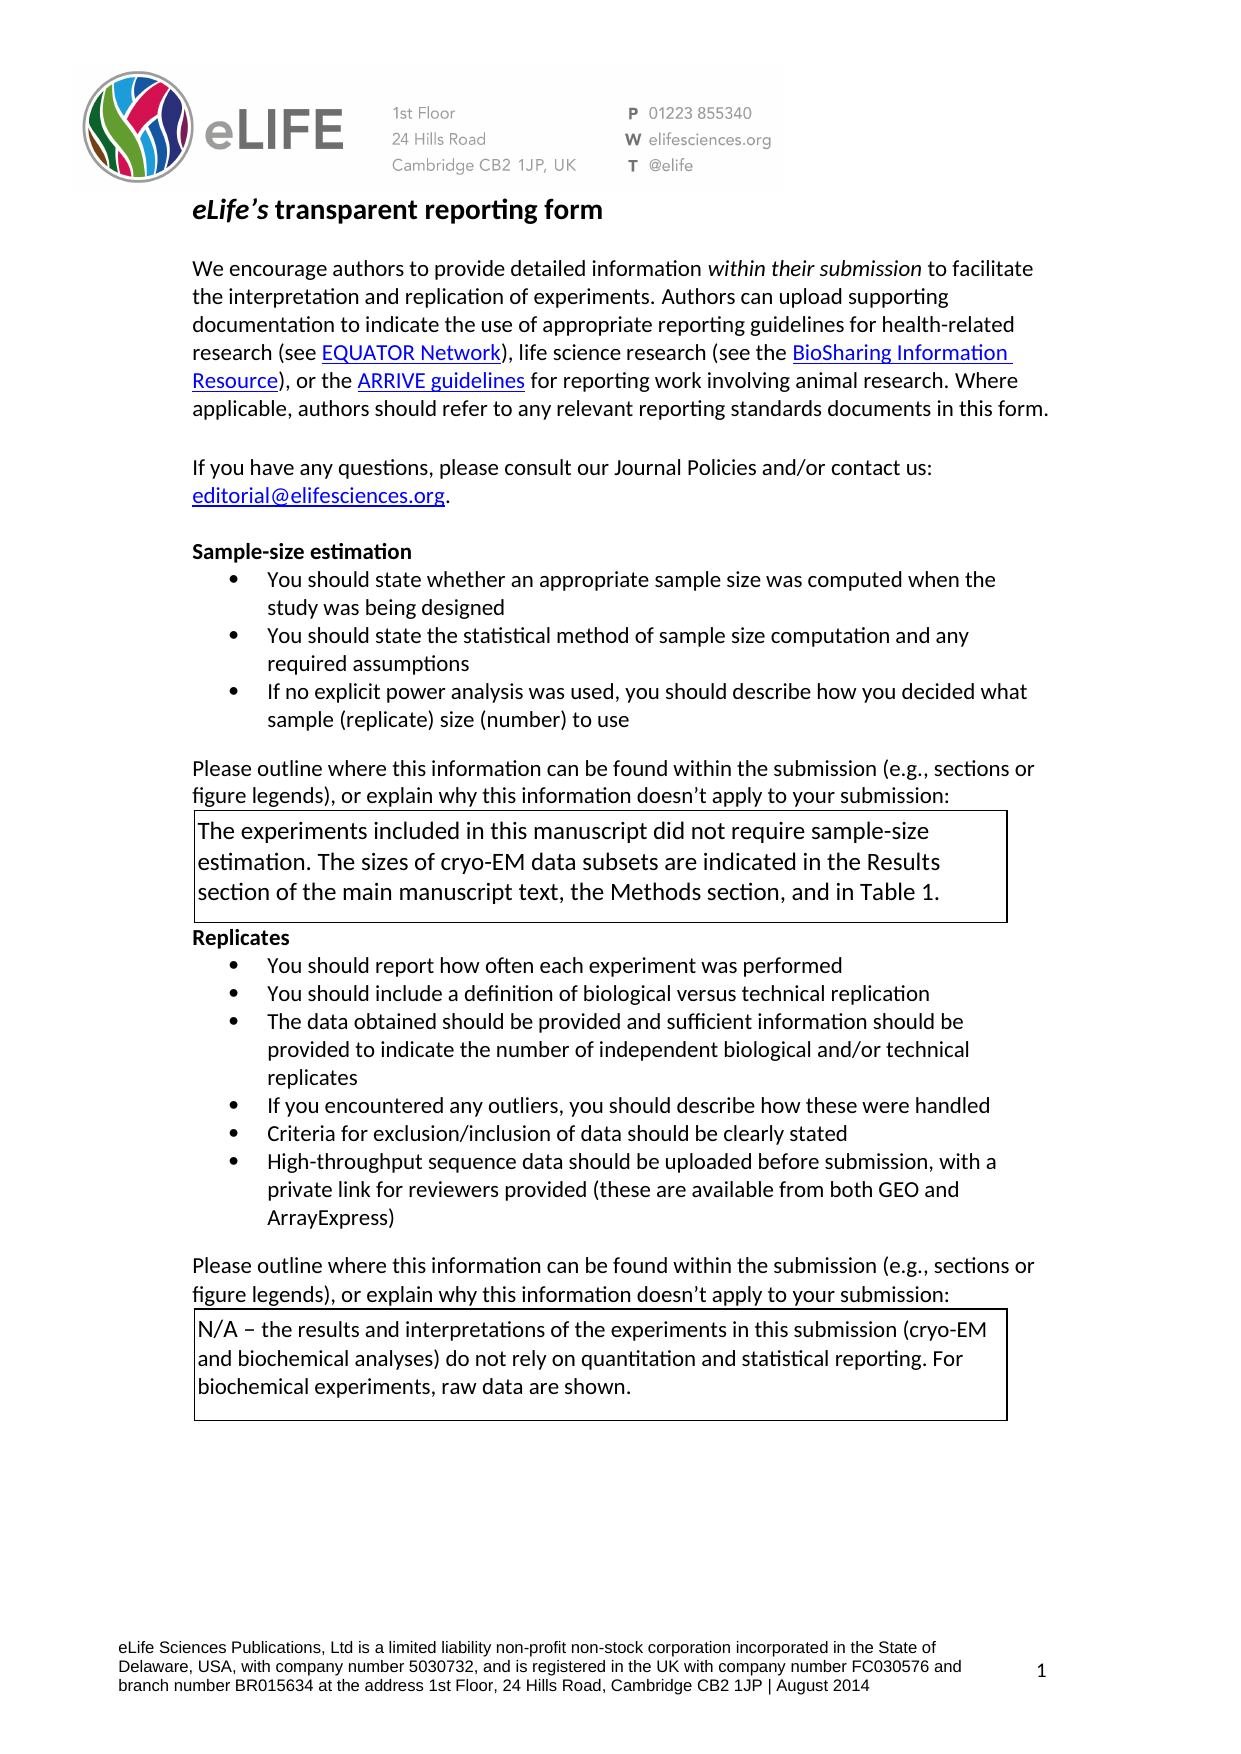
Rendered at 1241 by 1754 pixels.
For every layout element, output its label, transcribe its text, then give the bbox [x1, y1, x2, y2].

list You should report how often each experiment was performed [229, 951, 1053, 979]
picture [73, 59, 784, 191]
text N/A – the results and interpretations of the experiments in this submission (cryo-EM and biochemical analyses) do not rely on quantitation and statistical reporting. For biochemical experiments, raw data are shown. [195, 1311, 1006, 1402]
list If you encountered any outliers, you should describe how these were handled [229, 1091, 1053, 1119]
list High-throughput sequence data should be uploaded before submission, with a private link for reviewers provided (these are available from both GEO and ArrayExpress) [229, 1147, 1053, 1231]
list Criteria for exclusion/inclusion of data should be clearly stated [229, 1119, 1053, 1147]
list The data obtained should be provided and sufficient information should be provided to indicate the number of independent biological and/or technical replicates [229, 1007, 1053, 1091]
text Sample-size estimation [192, 537, 1053, 565]
text eLife’s transparent reporting form [192, 191, 1053, 226]
text If you have any questions, please consult our Journal Policies and/or contact us: editorial@elifesciences.org. [192, 453, 1053, 509]
text Replicates [192, 838, 1053, 951]
text The experiments included in this manuscript did not require sample-size estimation. The sizes of cryo-EM data subsets are indicated in the Results section of the main manuscript text, the Methods section, and in Table 1. [195, 813, 1006, 909]
list You should state whether an appropriate sample size was computed when the study was being designed [229, 565, 1053, 621]
list If no explicit power analysis was used, you should describe how you decided what sample (replicate) size (number) to use [229, 677, 1053, 733]
list You should state the statistical method of sample size computation and any required assumptions [229, 621, 1053, 677]
text We encourage authors to provide detailed information within their submission to facilitate the interpretation and replication of experiments. Authors can upload supporting documentation to indicate the use of appropriate reporting guidelines for health-related research (see EQUATOR Network), life science research (see the BioSharing Information Resource), or the ARRIVE guidelines for reporting work involving animal research. Where applicable, authors should refer to any relevant reporting standards documents in this form. [192, 254, 1053, 423]
list You should include a definition of biological versus technical replication [229, 979, 1053, 1007]
